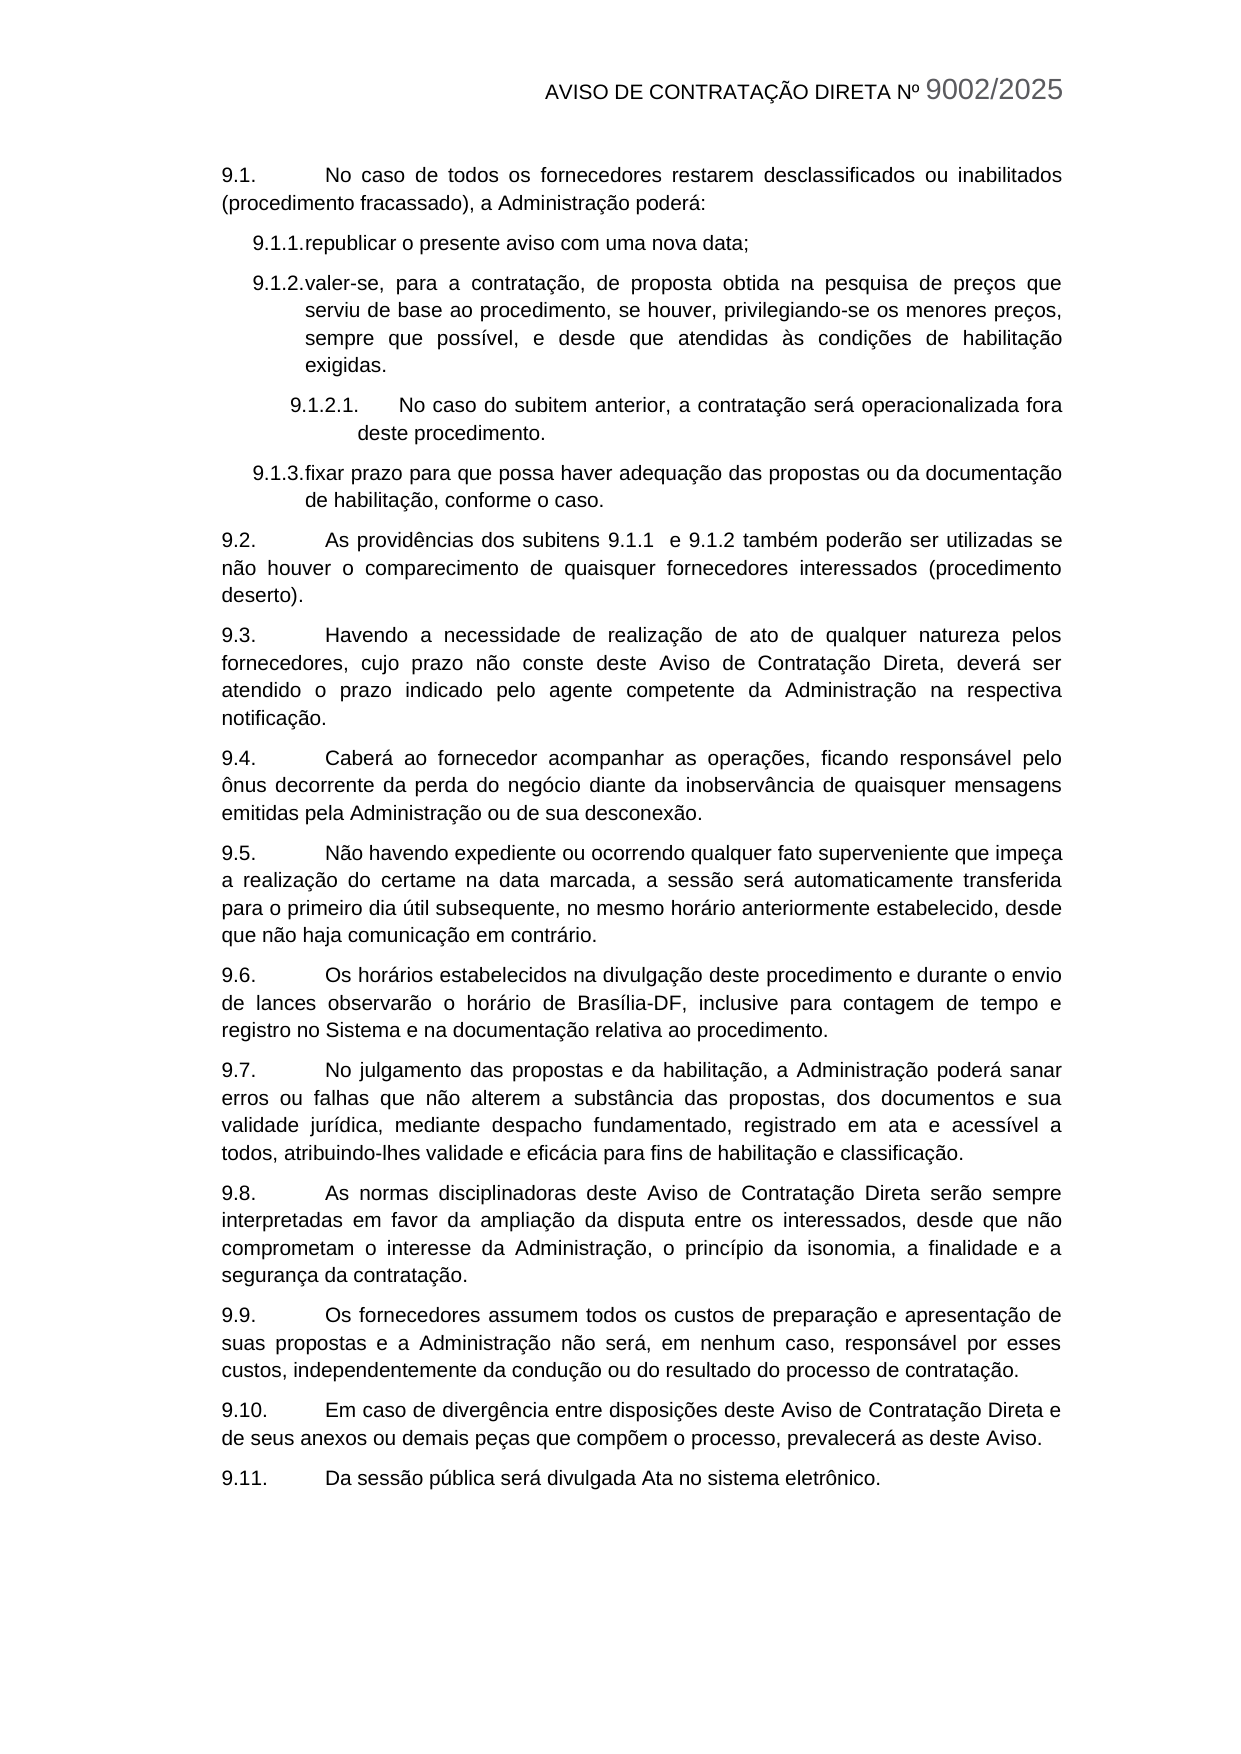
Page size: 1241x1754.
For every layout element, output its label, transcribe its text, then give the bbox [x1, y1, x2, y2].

list valer-se, para a contratação, de proposta obtida na pesquisa de preços que serviu de base ao procedimento, se houver, privilegiando-se os menores preços, sempre que possível, e desde que atendidas às condições de habilitação exigidas. [252, 270, 1063, 377]
list Caberá ao fornecedor acompanhar as operações, ficando responsável pelo ônus decorrente da perda do negócio diante da inobservância de quaisquer mensagens emitidas pela Administração ou de sua desconexão. [221, 745, 1063, 824]
list Havendo a necessidade de realização de ato de qualquer natureza pelos fornecedores, cujo prazo não conste deste Aviso de Contratação Direta, deverá ser atendido o prazo indicado pelo agente competente da Administração na respectiva notificação. [221, 623, 1063, 729]
list As providências dos subitens 9.1.1 e 9.1.2 também poderão ser utilizadas se não houver o comparecimento de quaisquer fornecedores interessados (procedimento deserto). [221, 528, 1063, 607]
list Da sessão pública será divulgada Ata no sistema eletrônico. [221, 1465, 1063, 1489]
list No caso do subitem anterior, a contratação será operacionalizada fora deste procedimento. [290, 393, 1063, 444]
list Não havendo expediente ou ocorrendo qualquer fato superveniente que impeça a realização do certame na data marcada, a sessão será automaticamente transferida para o primeiro dia útil subsequente, no mesmo horário anteriormente estabelecido, desde que não haja comunicação em contrário. [221, 840, 1063, 947]
list republicar o presente aviso com uma nova data; [252, 230, 1063, 254]
list Os horários estabelecidos na divulgação deste procedimento e durante o envio de lances observarão o horário de Brasília-DF, inclusive para contagem de tempo e registro no Sistema e na documentação relativa ao procedimento. [221, 963, 1063, 1042]
list Em caso de divergência entre disposições deste Aviso de Contratação Direta e de seus anexos ou demais peças que compõem o processo, prevalecerá as deste Aviso. [221, 1398, 1063, 1449]
list No caso de todos os fornecedores restarem desclassificados ou inabilitados (procedimento fracassado), a Administração poderá: [221, 163, 1063, 214]
list fixar prazo para que possa haver adequação das propostas ou da documentação de habilitação, conforme o caso. [252, 460, 1063, 512]
list As normas disciplinadoras deste Aviso de Contratação Direta serão sempre interpretadas em favor da ampliação da disputa entre os interessados, desde que não comprometam o interesse da Administração, o princípio da isonomia, a finalidade e a segurança da contratação. [221, 1180, 1063, 1287]
list Os fornecedores assumem todos os custos de preparação e apresentação de suas propostas e a Administração não será, em nenhum caso, responsável por esses custos, independentemente da condução ou do resultado do processo de contratação. [221, 1303, 1063, 1382]
list No julgamento das propostas e da habilitação, a Administração poderá sanar erros ou falhas que não alterem a substância das propostas, dos documentos e sua validade jurídica, mediante despacho fundamentado, registrado em ata e acessível a todos, atribuindo-lhes validade e eficácia para fins de habilitação e classificação. [221, 1058, 1063, 1164]
